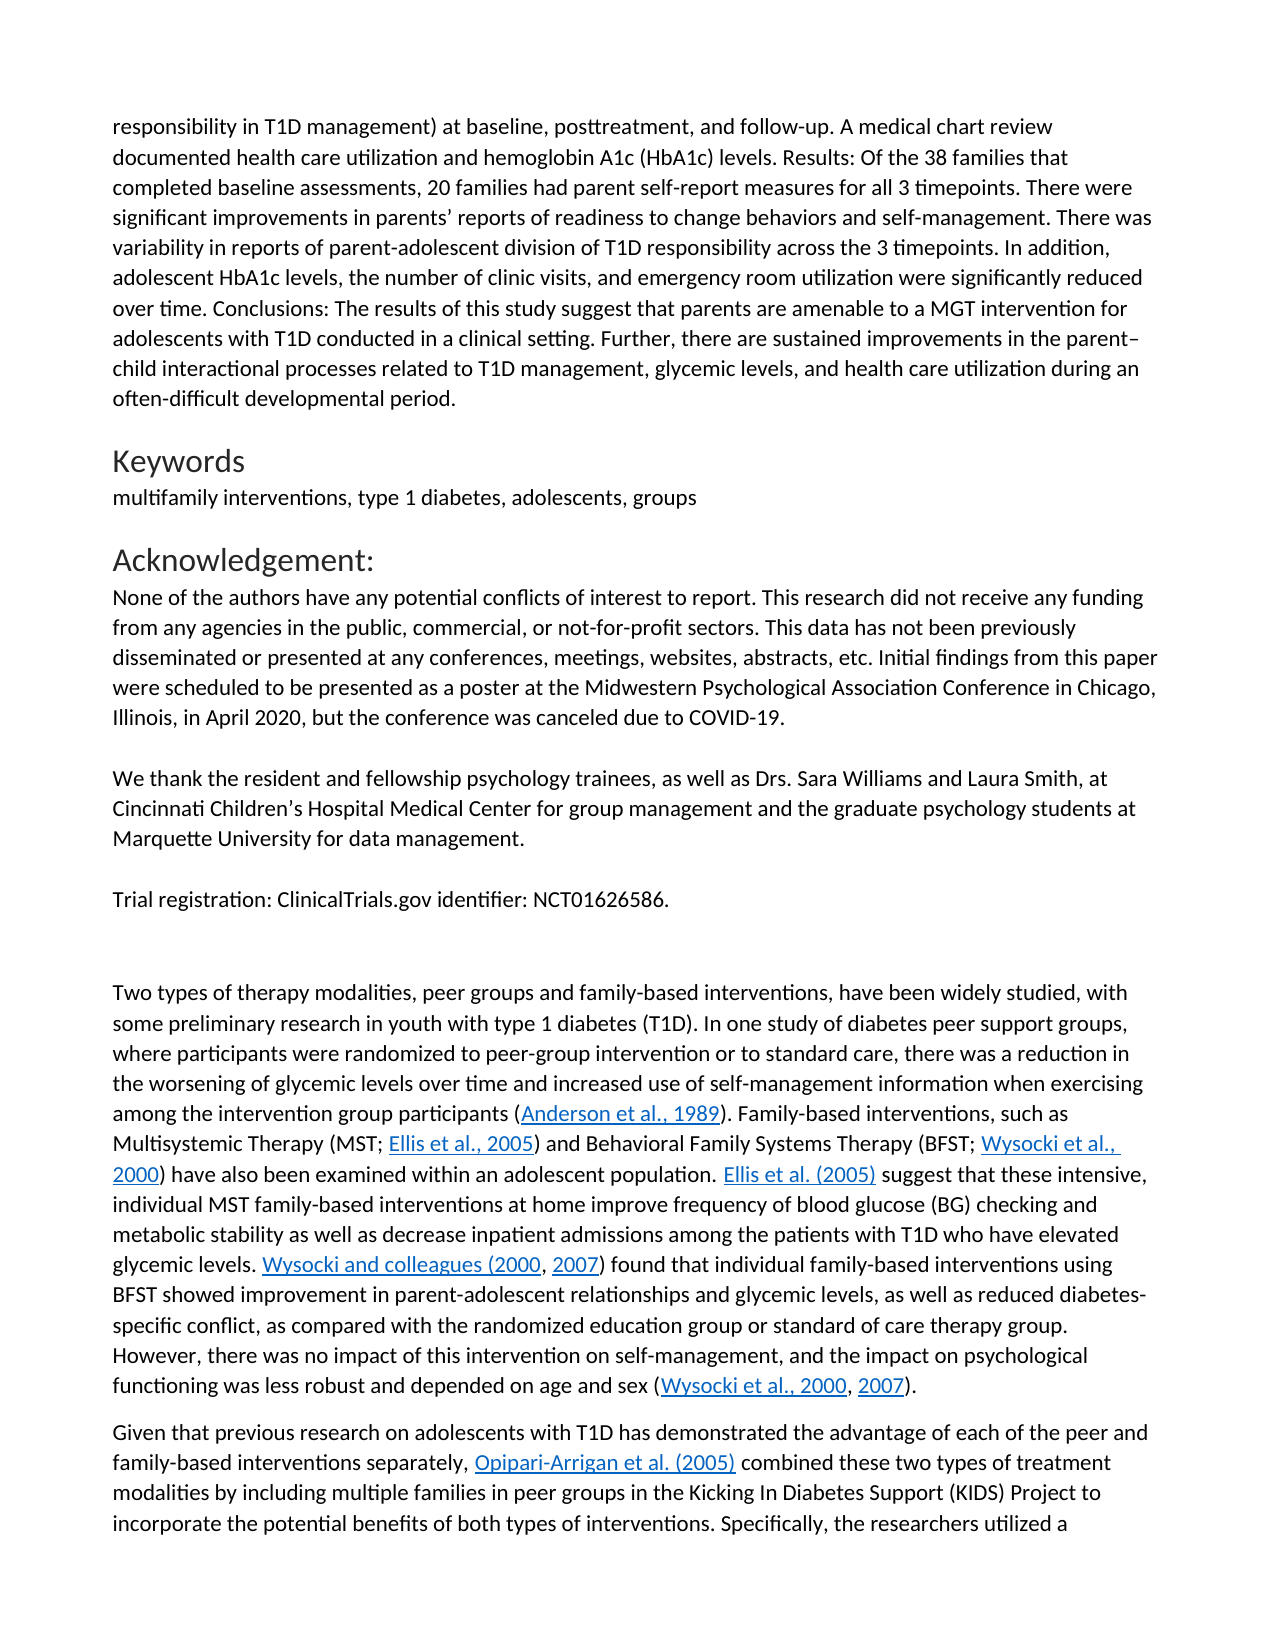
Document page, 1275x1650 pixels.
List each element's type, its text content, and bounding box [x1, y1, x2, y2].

text Two types of therapy modalities, peer groups and family-based interventions, have been widely studied, with some preliminary research in youth with type 1 diabetes (T1D). In one study of diabetes peer support groups, where participants were randomized to peer-group intervention or to standard care, there was a reduction in the worsening of glycemic levels over time and increased use of self-management information when exercising among the intervention group participants (Anderson et al., 1989). Family-based interventions, such as Multisystemic Therapy (MST; Ellis et al., 2005) and Behavioral Family Systems Therapy (BFST; Wysocki et al., 2000) have also been examined within an adolescent population. Ellis et al. (2005) suggest that these intensive, individual MST family-based interventions at home improve frequency of blood glucose (BG) checking and metabolic stability as well as decrease inpatient admissions among the patients with T1D who have elevated glycemic levels. Wysocki and colleagues (2000, 2007) found that individual family-based interventions using BFST showed improvement in parent-adolescent relationships and glycemic levels, as well as reduced diabetes-specific conflict, as compared with the randomized education group or standard of care therapy group. However, there was no impact of this intervention on self-management, and the impact on psychological functioning was less robust and depended on age and sex (Wysocki et al., 2000, 2007). [112, 978, 1162, 1399]
text multifamily interventions, type 1 diabetes, adolescents, groups [112, 483, 1162, 512]
subtitle Keywords [112, 439, 1162, 480]
text None of the authors have any potential conflicts of interest to report. This research did not receive any funding from any agencies in the public, commercial, or not-for-profit sectors. This data has not been previously disseminated or presented at any conferences, meetings, websites, abstracts, etc. Initial findings from this paper were scheduled to be presented as a poster at the Midwestern Psychological Association Conference in Chicago, Illinois, in April 2020, but the conference was canceled due to COVID-19. We thank the resident and fellowship psychology trainees, as well as Drs. Sara Williams and Laura Smith, at Cincinnati Children’s Hospital Medical Center for group management and the graduate psychology students at Marquette University for data management. Trial registration: ClinicalTrials.gov identifier: NCT01626586. [112, 583, 1162, 913]
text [112, 112, 1162, 412]
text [112, 1418, 1162, 1537]
subtitle Acknowledgement: [112, 539, 1162, 579]
